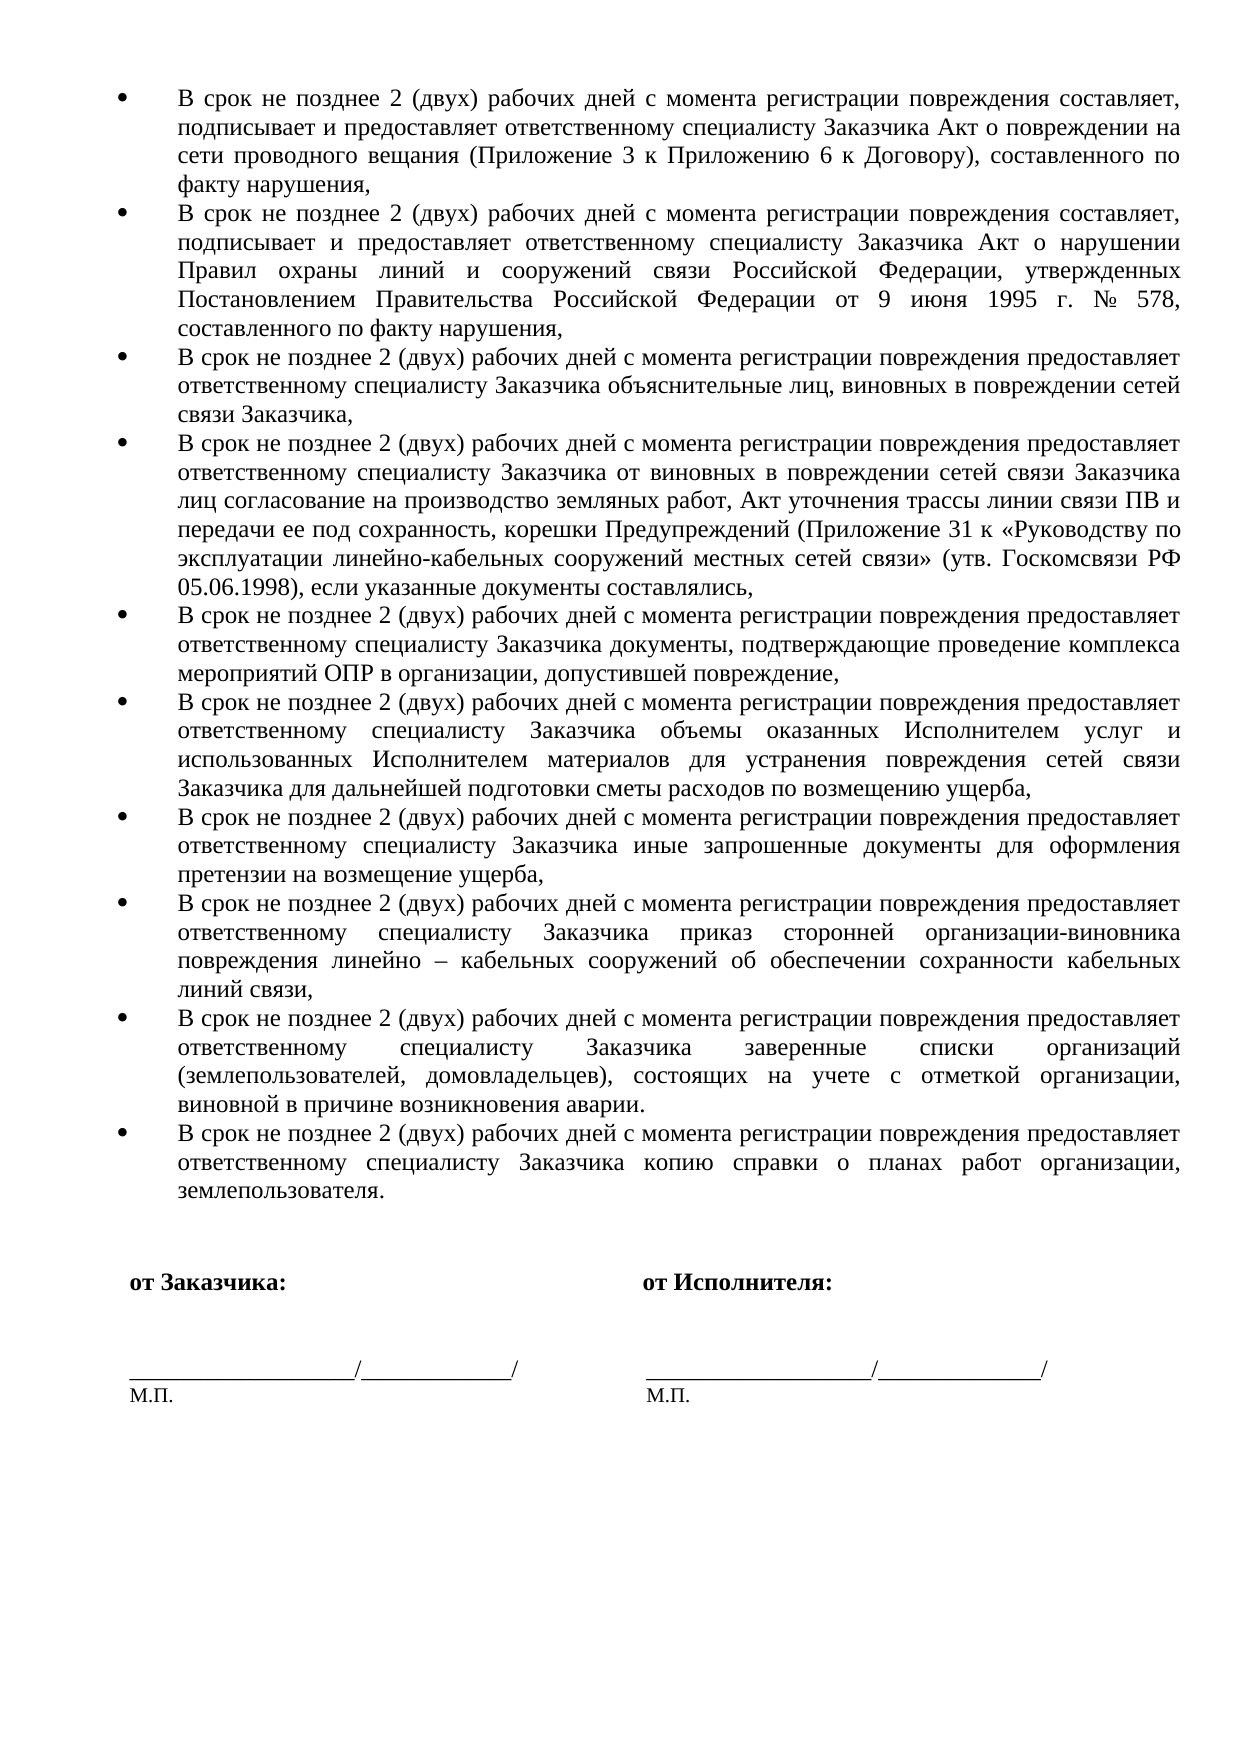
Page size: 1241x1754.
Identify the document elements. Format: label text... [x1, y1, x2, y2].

list В срок не позднее 2 (двух) рабочих дней с момента регистрации повреждения предоставляет ответственному специалисту Заказчика заверенные списки организаций (землепользователей, домовладельцев), состоящих на учете с отметкой организации, виновной в причине возникновения аварии. [118, 1003, 1181, 1118]
list В срок не позднее 2 (двух) рабочих дней с момента регистрации повреждения предоставляет ответственному специалисту Заказчика иные запрошенные документы для оформления претензии на возмещение ущерба, [118, 802, 1181, 888]
list В срок не позднее 2 (двух) рабочих дней с момента регистрации повреждения предоставляет ответственному специалисту Заказчика от виновных в повреждении сетей связи Заказчика лиц согласование на производство земляных работ, Акт уточнения трассы линии связи ПВ и передачи ее под сохранность, корешки Предупреждений (Приложение 31 к «Руководству по эксплуатации линейно-кабельных сооружений местных сетей связи» (утв. Госкомсвязи РФ 05.06.1998), если указанные документы составлялись, [118, 428, 1181, 601]
table_header от Заказчика: __________________/____________/ М.П. [118, 1268, 631, 1407]
list В срок не позднее 2 (двух) рабочих дней с момента регистрации повреждения предоставляет ответственному специалисту Заказчика приказ сторонней организации-виновника повреждения линейно – кабельных сооружений об обеспечении сохранности кабельных линий связи, [118, 888, 1181, 1003]
list В срок не позднее 2 (двух) рабочих дней с момента регистрации повреждения предоставляет ответственному специалисту Заказчика документы, подтверждающие проведение комплекса мероприятий ОПР в организации, допустившей повреждение, [118, 601, 1181, 687]
list В срок не позднее 2 (двух) рабочих дней с момента регистрации повреждения предоставляет ответственному специалисту Заказчика объяснительные лиц, виновных в повреждении сетей связи Заказчика, [118, 342, 1181, 428]
table_header от Исполнителя: __________________/_____________/ М.П. [631, 1268, 1144, 1407]
list В срок не позднее 2 (двух) рабочих дней с момента регистрации повреждения составляет, подписывает и предоставляет ответственному специалисту Заказчика Акт о нарушении Правил охраны линий и сооружений связи Российской Федерации, утвержденных Постановлением Правительства Российской Федерации от 9 июня 1995 г. № 578, составленного по факту нарушения, [118, 198, 1181, 342]
list В срок не позднее 2 (двух) рабочих дней с момента регистрации повреждения предоставляет ответственному специалисту Заказчика объемы оказанных Исполнителем услуг и использованных Исполнителем материалов для устранения повреждения сетей связи Заказчика для дальнейшей подготовки сметы расходов по возмещению ущерба, [118, 687, 1181, 802]
list В срок не позднее 2 (двух) рабочих дней с момента регистрации повреждения предоставляет ответственному специалисту Заказчика копию справки о планах работ организации, землепользователя. [118, 1118, 1181, 1204]
list В срок не позднее 2 (двух) рабочих дней с момента регистрации повреждения составляет, подписывает и предоставляет ответственному специалисту Заказчика Акт о повреждении на сети проводного вещания (Приложение 3 к Приложению 6 к Договору), составленного по факту нарушения, [118, 83, 1181, 198]
